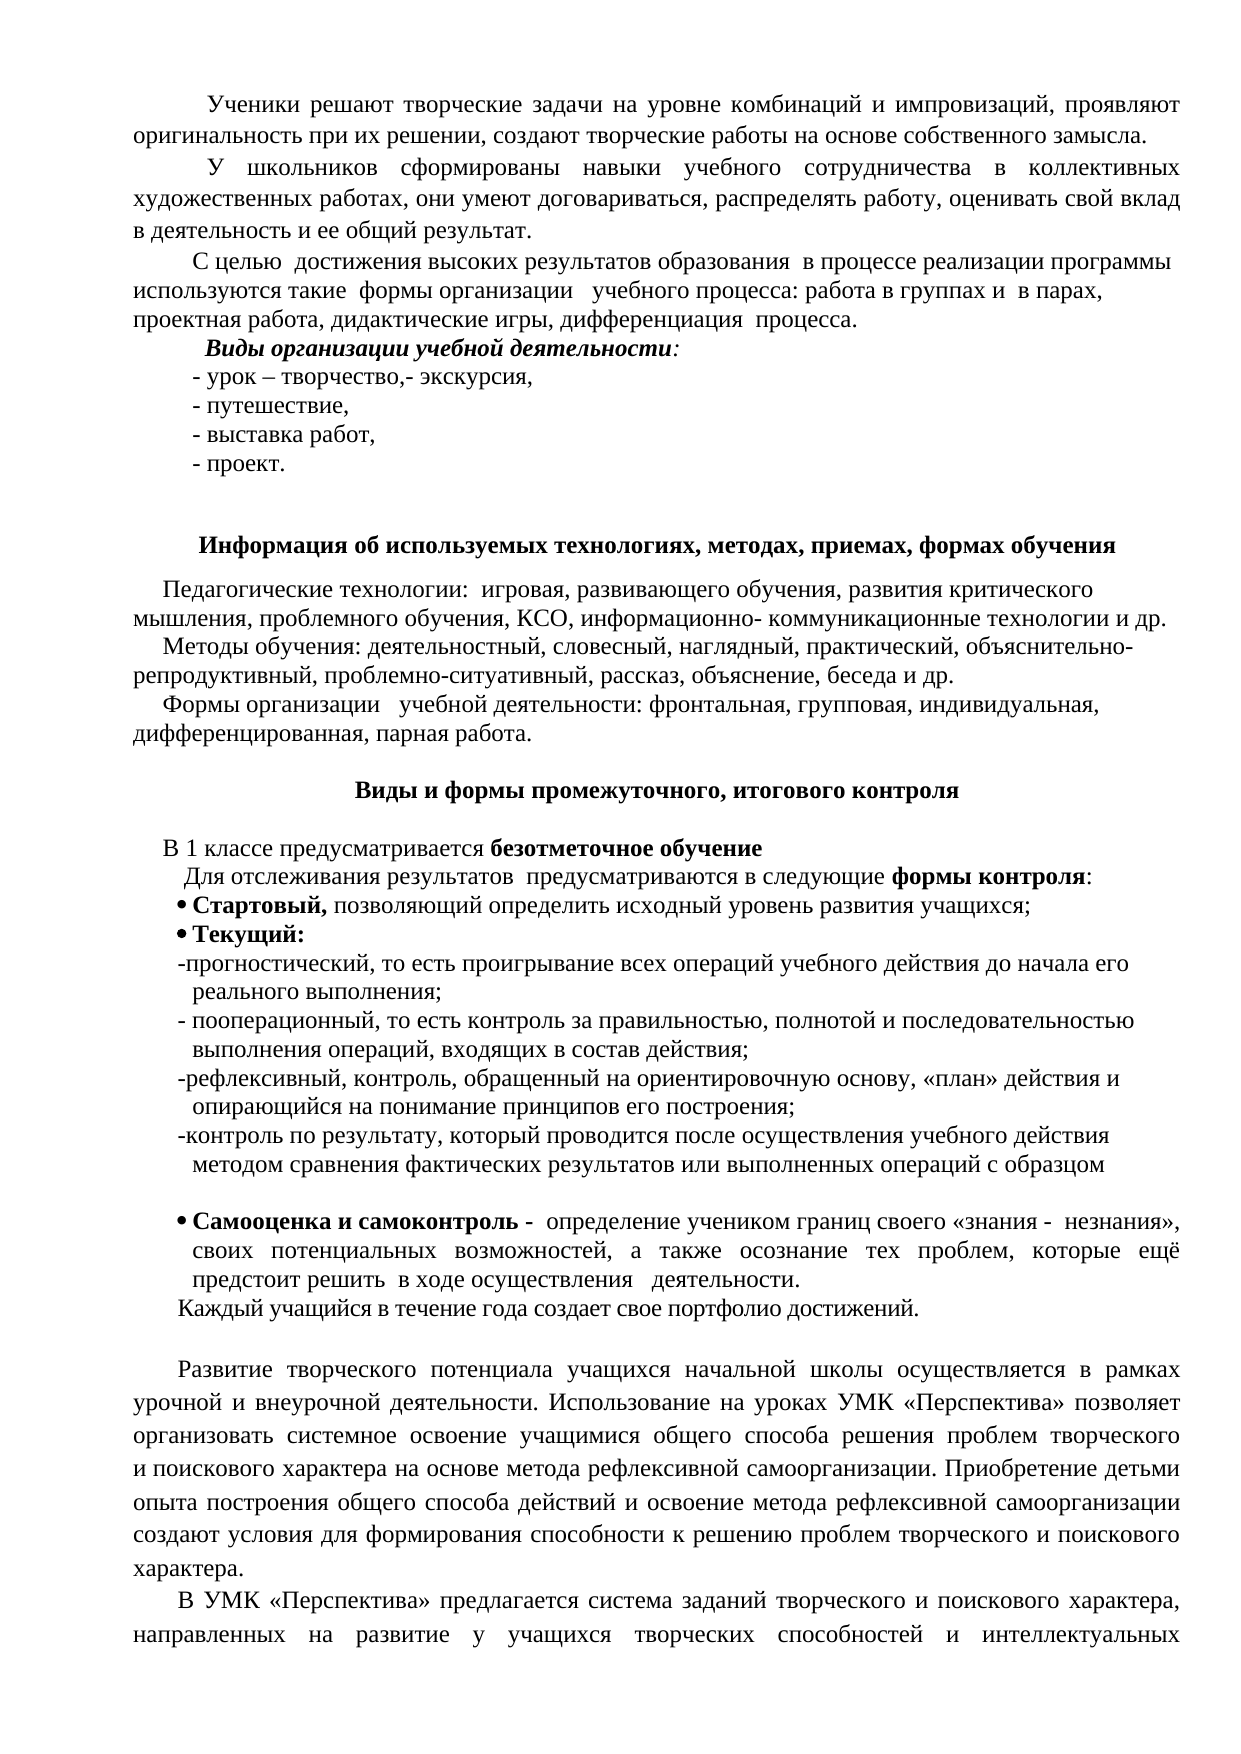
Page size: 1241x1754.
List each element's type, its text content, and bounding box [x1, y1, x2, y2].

text - пооперационный, то есть контроль за правильностью, полнотой и последовательностью выполнения операций, входящих в состав действия; [177, 1005, 1181, 1063]
text Методы обучения: деятельностный, словесный, наглядный, практический, объяснительно-репродуктивный, проблемно-ситуативный, рассказ, объяснение, беседа и др. [133, 631, 1181, 689]
text Педагогические технологии: игровая, развивающего обучения, развития критического мышления, проблемного обучения, КСО, информационно- коммуникационные технологии и др. [133, 574, 1181, 631]
text Виды организации учебной деятельности: [133, 333, 1181, 361]
text Информация об используемых технологиях, методах, приемах, формах обучения [133, 530, 1181, 559]
text - урок – творчество,- экскурсия, [133, 361, 1181, 390]
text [133, 1586, 1181, 1647]
text - проект. [133, 448, 1181, 476]
text - путешествие, [133, 390, 1181, 419]
text - выставка работ, [133, 419, 1181, 448]
text Ученики решают творческие задачи на уровне комбинаций и импровизаций, проявляют оригинальность при их решении, создают творческие работы на основе собственного замысла. [133, 89, 1181, 149]
text -прогностический, то есть проигрывание всех операций учебного действия до начала его реального выполнения; [177, 948, 1181, 1005]
text Виды и формы промежуточного, итогового контроля [133, 775, 1181, 804]
text -рефлексивный, контроль, обращенный на ориентировочную основу, «план» действия и опирающийся на понимание принципов его построения; [177, 1063, 1181, 1120]
text Каждый учащийся в течение года создает свое портфолио достижений. [133, 1293, 1181, 1321]
text У школьников сформированы навыки учебного сотрудничества в коллективных художественных работах, они умеют договариваться, распределять работу, оценивать свой вклад в деятельность и ее общий результат. [133, 152, 1181, 244]
text В 1 классе предусматривается безотметочное обучение [133, 833, 1181, 861]
text Для отслеживания результатов предусматриваются в следующие формы контроля: [177, 861, 1181, 890]
list Самооценка и самоконтроль - определение учеником границ своего «знания - незнания», своих потенциальных возможностей, а также осознание тех проблем, которые ещё предстоит решить в ходе осуществления деятельности. [177, 1206, 1181, 1293]
list Стартовый, позволяющий определить исходный уровень развития учащихся; [177, 890, 1181, 919]
text Формы организации учебной деятельности: фронтальная, групповая, индивидуальная, дифференцированная, парная работа. [133, 689, 1181, 746]
text Развитие творческого потенциала учащихся начальной школы осуществляется в рамках урочной и внеурочной деятельности. Использование на уроках УМК «Перспектива» позволяет организовать системное освоение учащимися общего способа решения проблем творческого и поискового характера на основе метода рефлексивной самоорганизации. Приобретение детьми опыта построения общего способа действий и освоение метода рефлексивной самоорганизации создают условия для формирования способности к решению проблем творческого и поискового характера. [133, 1354, 1181, 1581]
list Текущий: [177, 919, 1181, 948]
text С целью достижения высоких результатов образования в процессе реализации программы используются такие формы организации учебного процесса: работа в группах и в парах, проектная работа, дидактические игры, дифференциация процесса. [133, 246, 1181, 333]
text -контроль по результату, который проводится после осуществления учебного действия методом сравнения фактических результатов или выполненных операций с образцом [177, 1120, 1181, 1178]
